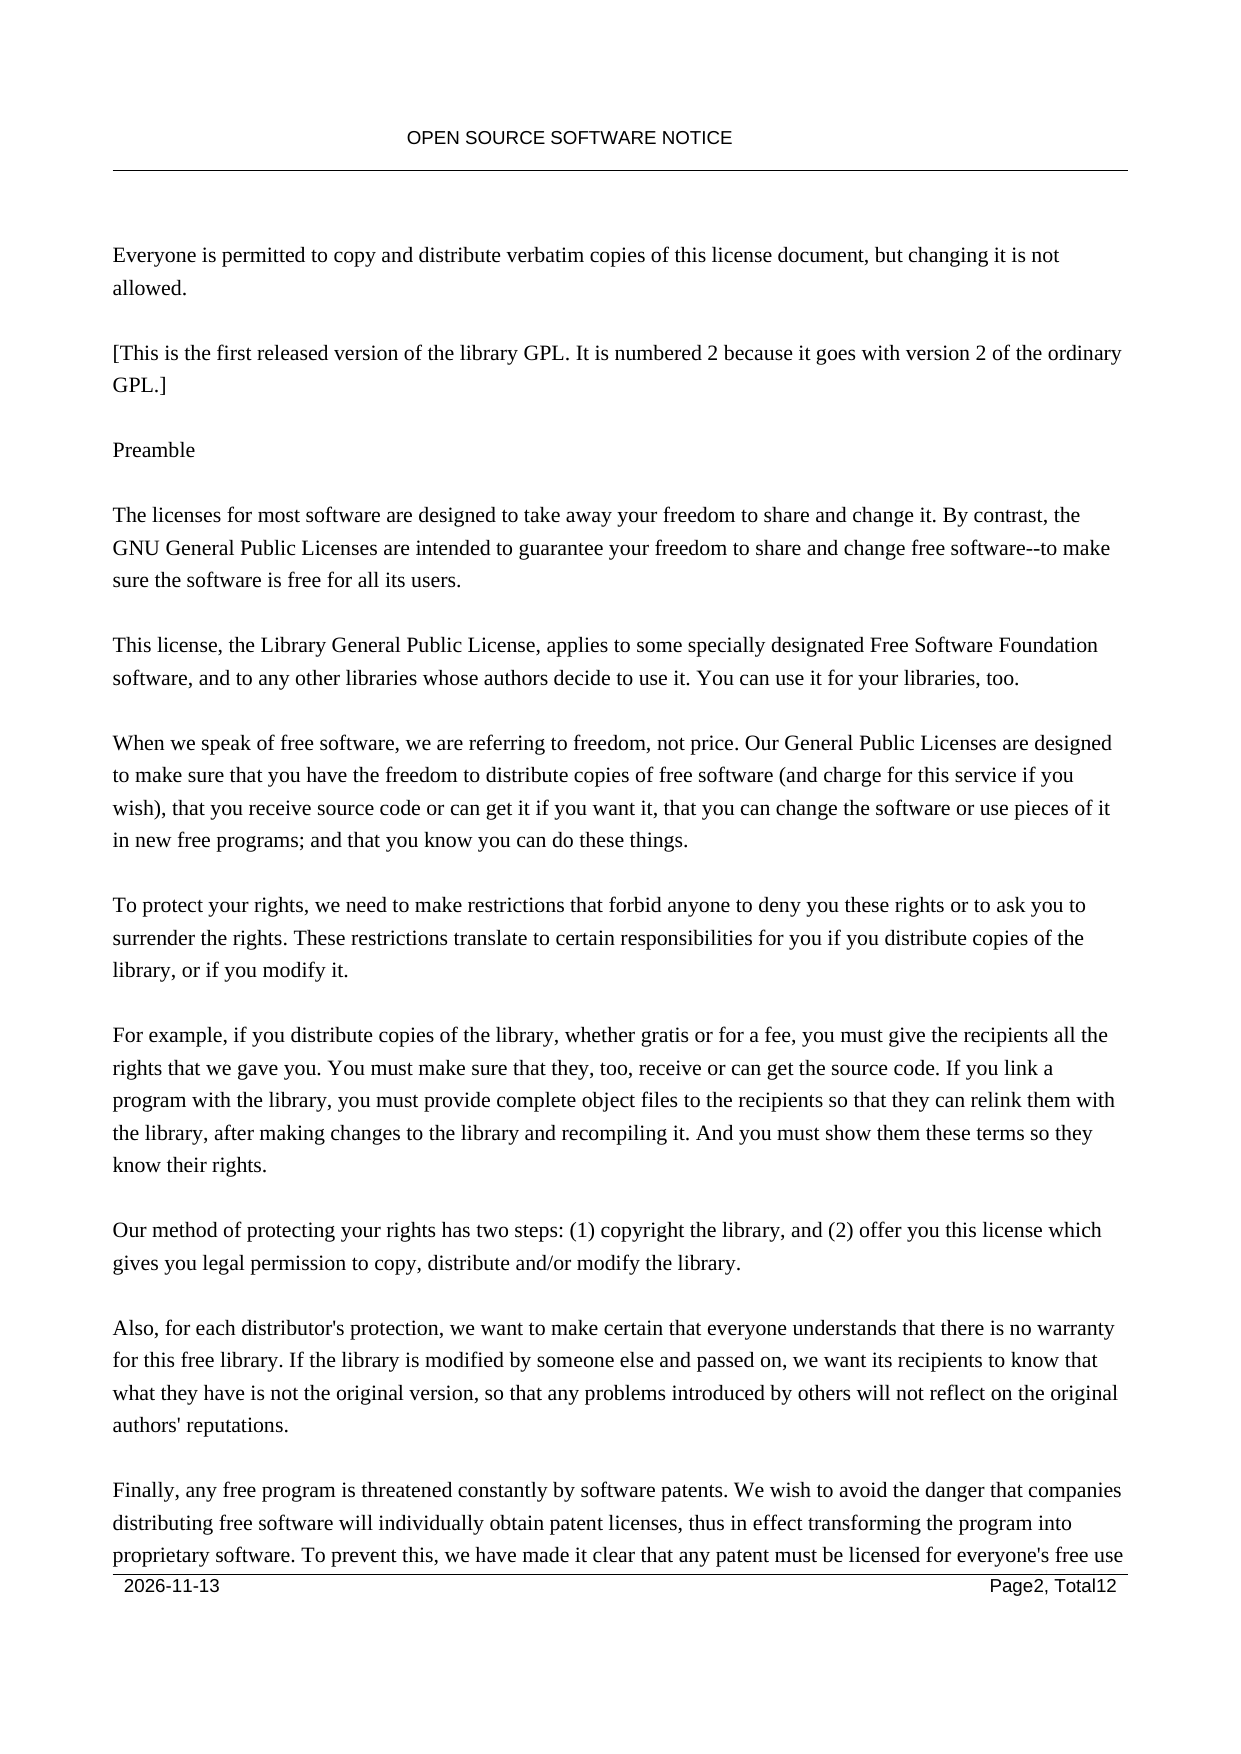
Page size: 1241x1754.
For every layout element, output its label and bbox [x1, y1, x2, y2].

text [112, 206, 1128, 1571]
